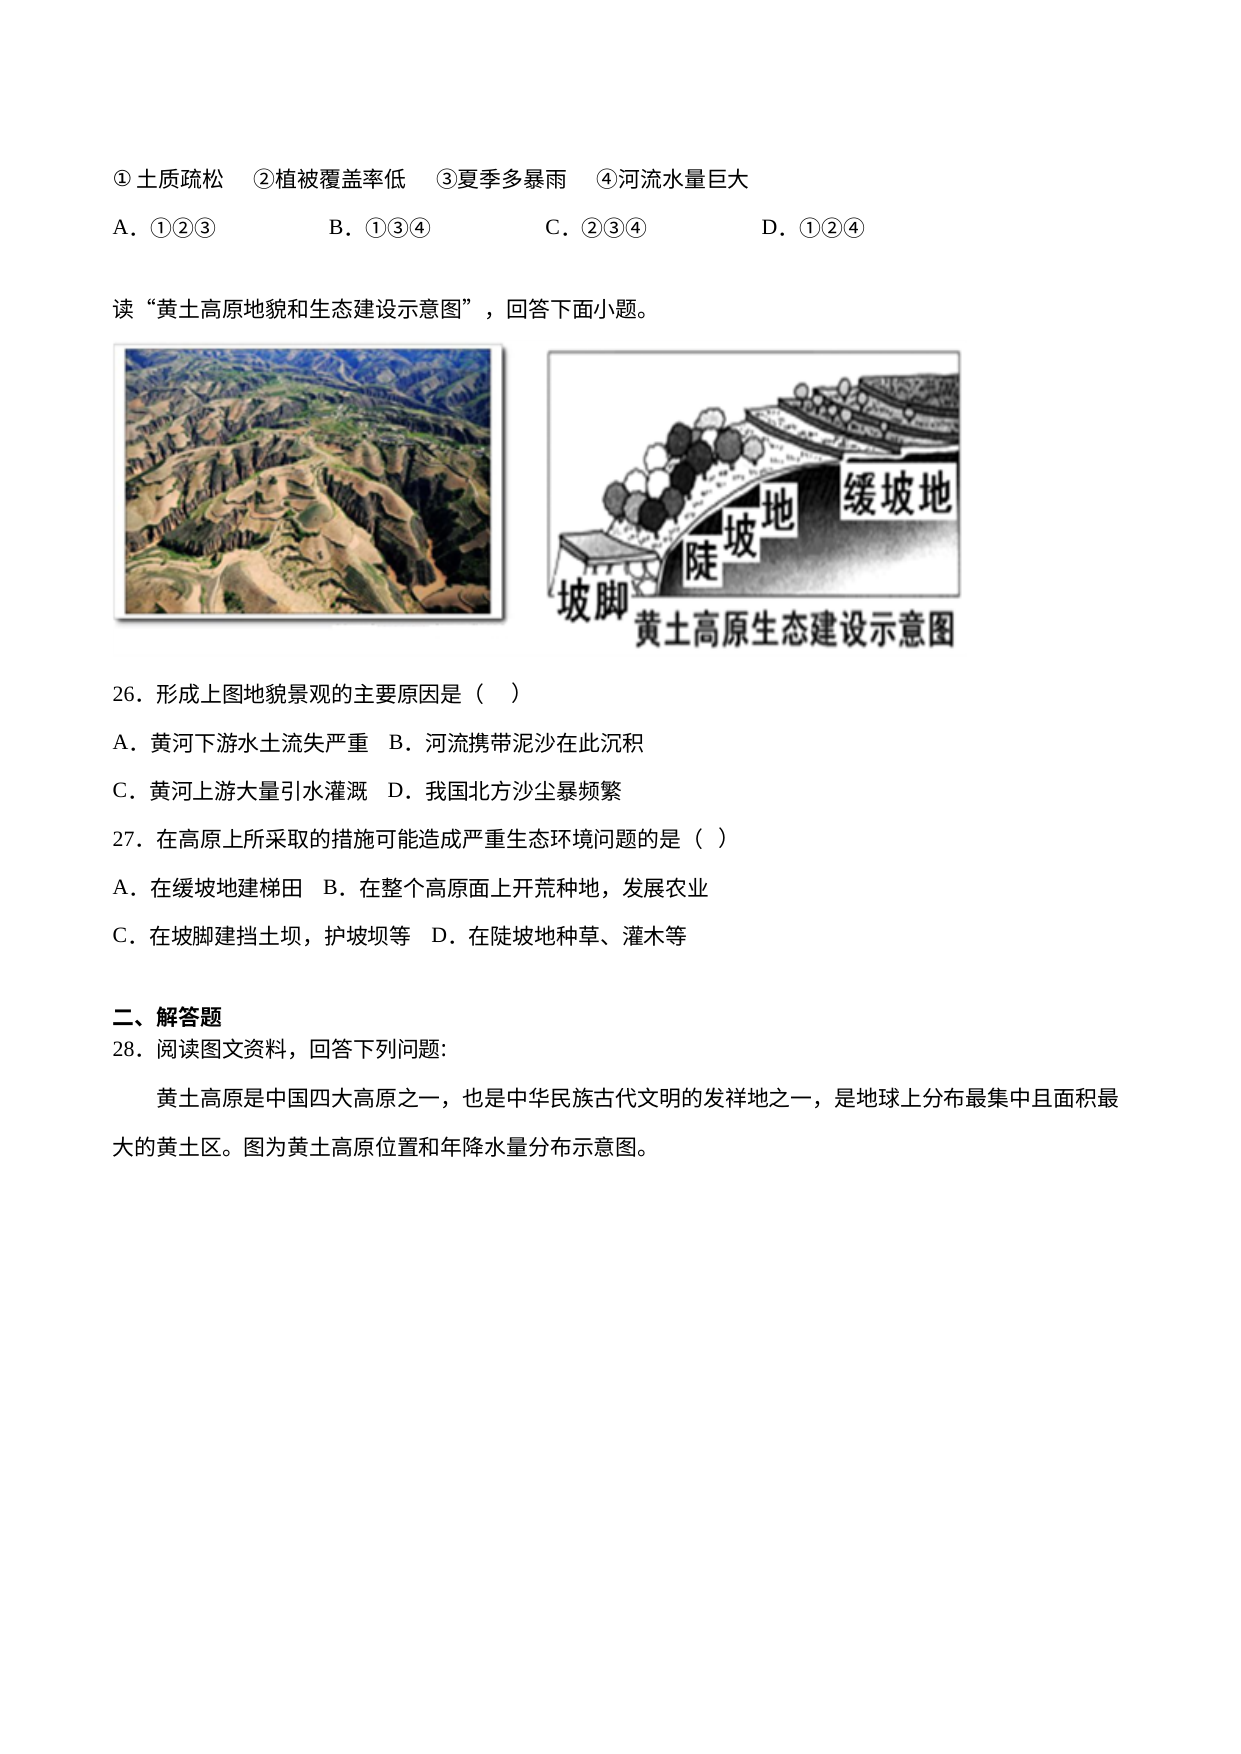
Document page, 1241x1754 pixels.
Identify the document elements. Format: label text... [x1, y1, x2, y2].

text 28．阅读图文资料，回答下列问题: [112, 1032, 1128, 1064]
picture [112, 339, 968, 657]
text ①土质疏松 ②植被覆盖率低 ③夏季多暴雨 ④河流水量巨大 [112, 162, 1128, 194]
text A．①②③ B．①③④ C．②③④ D．①②④ [112, 210, 1128, 243]
text 27．在高原上所采取的措施可能造成严重生态环境问题的是（ ） [112, 822, 1128, 854]
text 黄土高原是中国四大高原之一，也是中华民族古代文明的发祥地之一，是地球上分布最集中且面积最大的黄土区。图为黄土高原位置和年降水量分布示意图。 [112, 1080, 1128, 1162]
text 26．形成上图地貌景观的主要原因是（ ） [112, 677, 1128, 709]
text A．黄河下游水土流失严重 B．河流携带泥沙在此沉积 [112, 725, 1128, 758]
text C．黄河上游大量引水灌溉 D．我国北方沙尘暴频繁 [112, 774, 1128, 806]
text 读“黄土高原地貌和生态建设示意图”，回答下面小题。 [112, 291, 1128, 324]
text 二、解答题 [112, 999, 1128, 1032]
text C．在坡脚建挡土坝，护坡坝等 D．在陡坡地种草、灌木等 [112, 919, 1128, 951]
text A．在缓坡地建梯田 B．在整个高原面上开荒种地，发展农业 [112, 870, 1128, 903]
